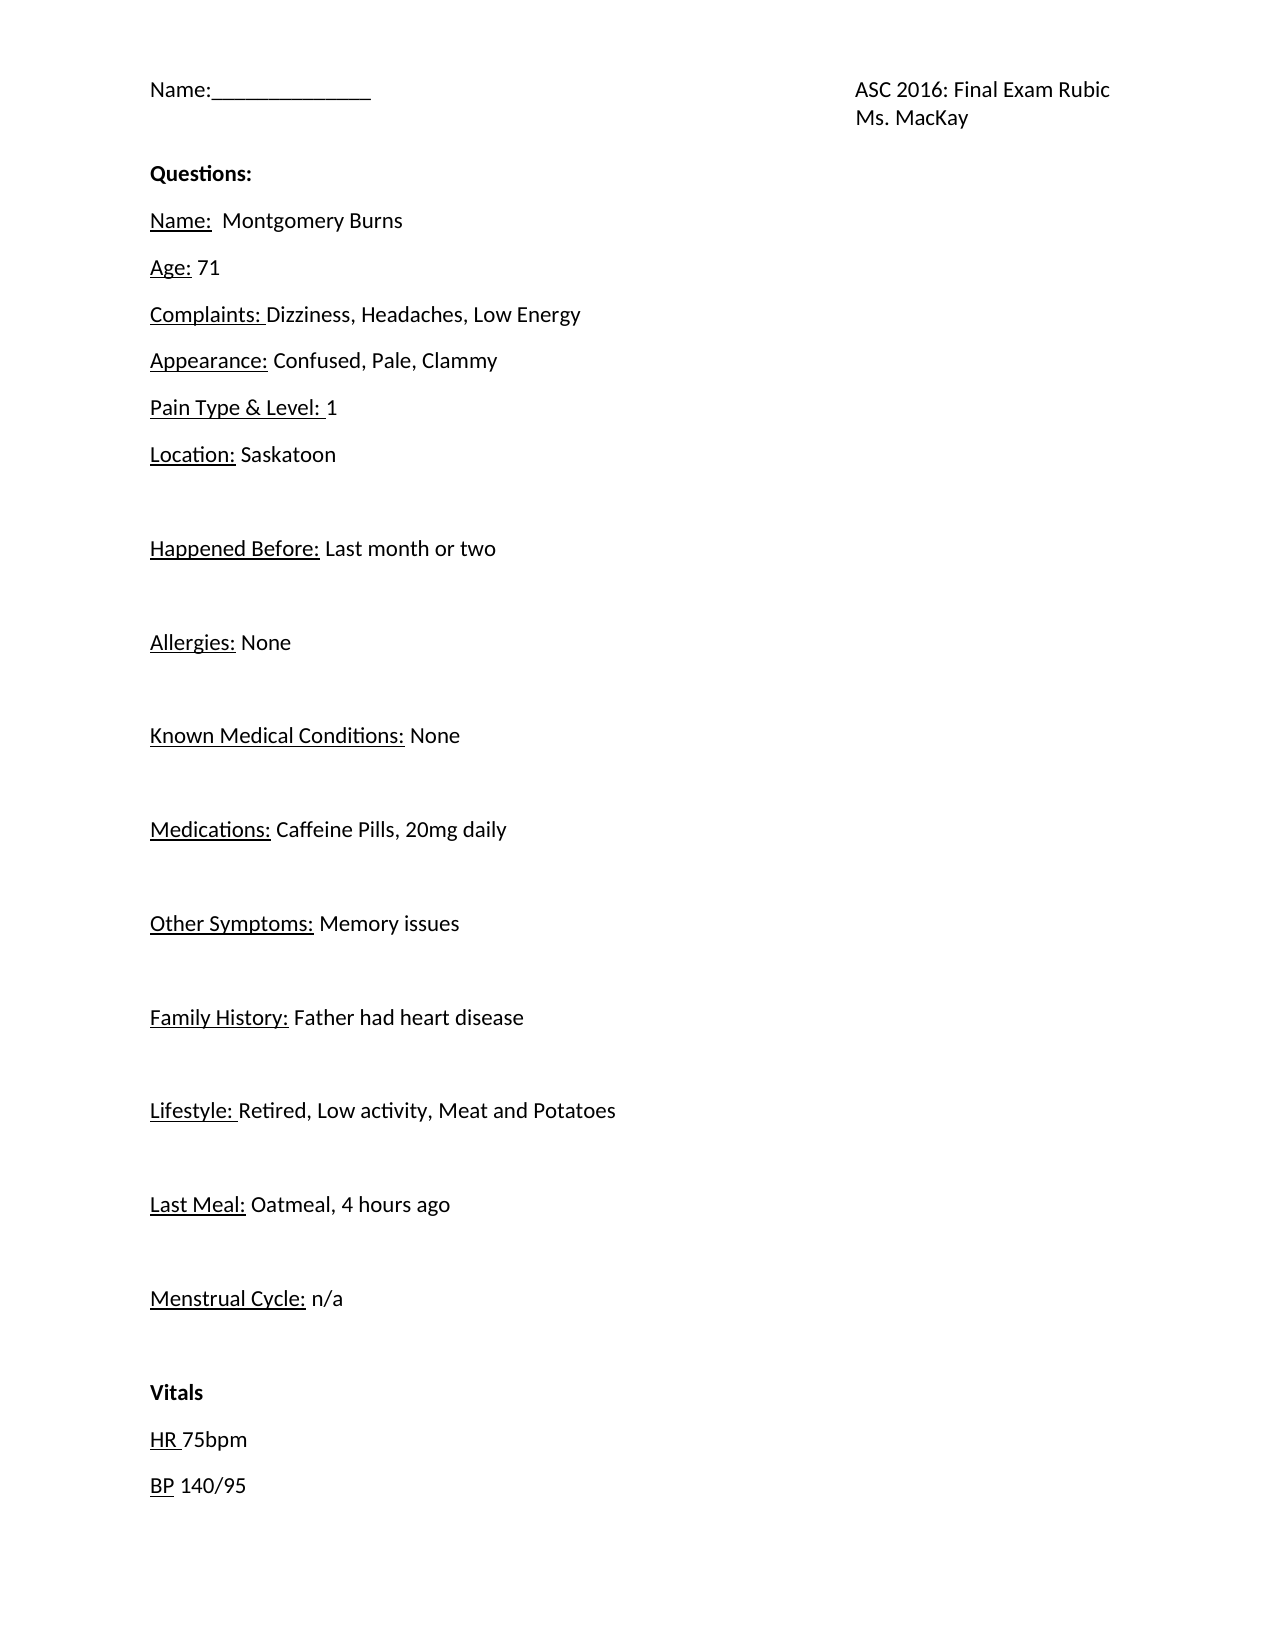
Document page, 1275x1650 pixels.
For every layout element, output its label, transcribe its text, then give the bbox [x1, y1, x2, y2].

text Complaints: Dizziness, Headaches, Low Energy [150, 300, 1125, 328]
text Last Meal: Oatmeal, 4 hours ago [150, 1190, 1125, 1218]
text Medications: Caffeine Pills, 20mg daily [150, 815, 1125, 843]
text CT – Confirmed cloudiness in lungsQuestions: [150, 159, 1125, 187]
text Appearance: Confused, Pale, Clammy [150, 347, 1125, 374]
text Vitals [150, 1378, 1125, 1406]
text Pain Type & Level: 1 [150, 393, 1125, 421]
text Known Medical Conditions: None [150, 722, 1125, 749]
text Other Symptoms: Memory issues [150, 909, 1125, 937]
text BP 140/95 [150, 1472, 1125, 1499]
text Family History: Father had heart disease [150, 1003, 1125, 1031]
text Menstrual Cycle: n/a [150, 1284, 1125, 1312]
text Allergies: None [150, 628, 1125, 656]
text Location: Saskatoon [150, 440, 1125, 468]
text HR 75bpm [150, 1425, 1125, 1453]
text Age: 71 [150, 253, 1125, 281]
text Lifestyle: Retired, Low activity, Meat and Potatoes [150, 1097, 1125, 1124]
text Name: Montgomery Burns [150, 206, 1125, 234]
text Happened Before: Last month or two [150, 534, 1125, 562]
